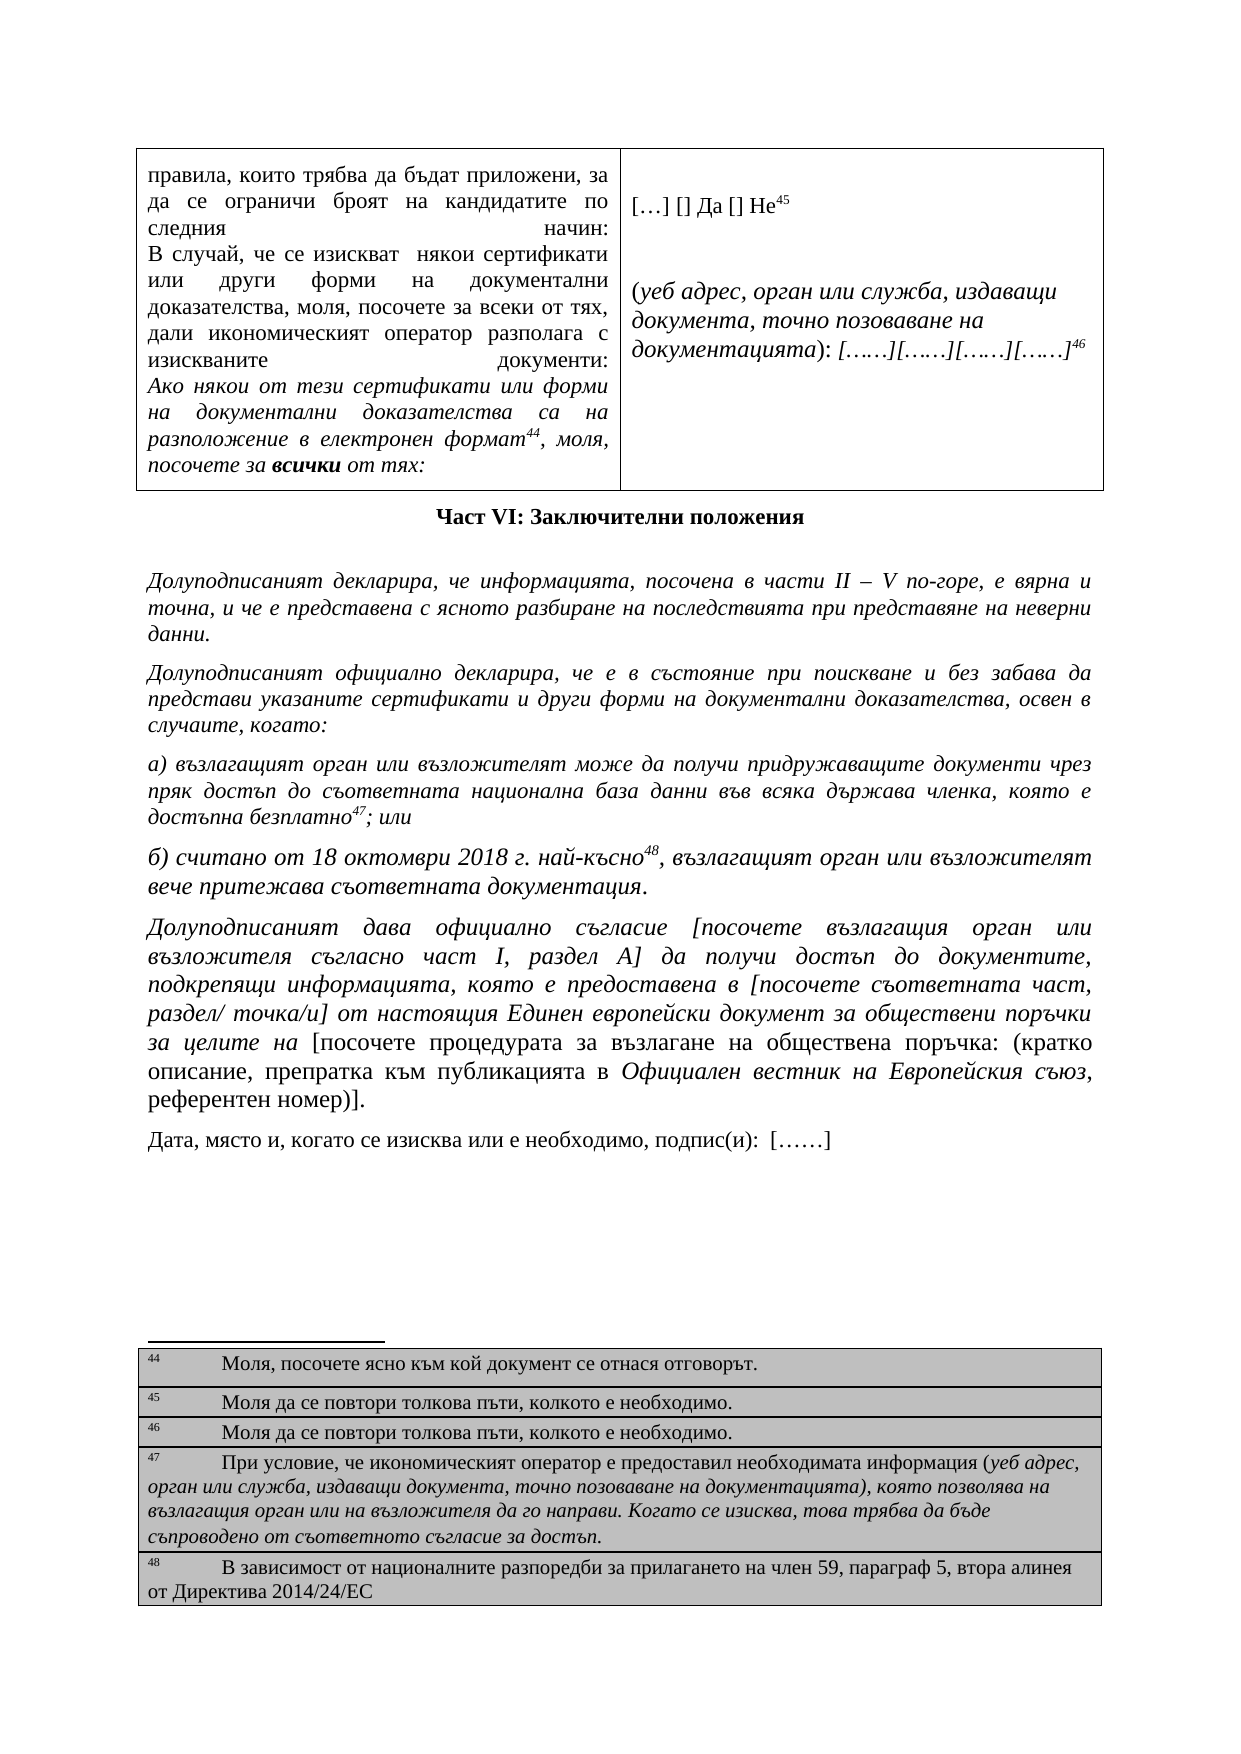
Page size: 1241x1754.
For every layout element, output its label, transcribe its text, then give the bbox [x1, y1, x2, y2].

text Долуподписаният декларира, че информацията, посочена в части II – V по-горе, е вярна и точна, и че е представена с ясното разбиране на последствията при представяне на неверни данни. [148, 567, 1093, 646]
text б) считано от 18 октомври 2018 г. най-късно, възлагащият орган или възложителят вече притежава съответната документация. [148, 842, 1093, 899]
text Част VI: Заключителни положения [148, 503, 1093, 530]
text а) възлагащият орган или възложителят може да получи придружаващите документи чрез пряк достъп до съответната национална база данни във всяка държава членка, която е достъпна безплатно; или [148, 750, 1093, 829]
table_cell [621, 149, 1103, 490]
text Дата, място и, когато се изисква или е необходимо, подпис(и): [……] [148, 1126, 1093, 1152]
text Долуподписаният дава официално съгласие [посочете възлагащия орган или възложителя съгласно част I, раздел A] да получи достъп до документите, подкрепящи информацията, която е предоставена в [посочете съответната част, раздел/ точка/и] от настоящия Единен европейски документ за обществени поръчки за целите на [посочете процедурата за възлагане на обществена поръчка: (кратко описание, препратка към публикацията в Официален вестник на Европейския съюз, референтен номер)]. [148, 912, 1093, 1113]
text Долуподписаният официално декларира, че е в състояние при поискване и без забава да представи указаните сертификати и други форми на документални доказателства, освен в случаите, когато: [148, 659, 1093, 738]
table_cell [137, 149, 620, 490]
